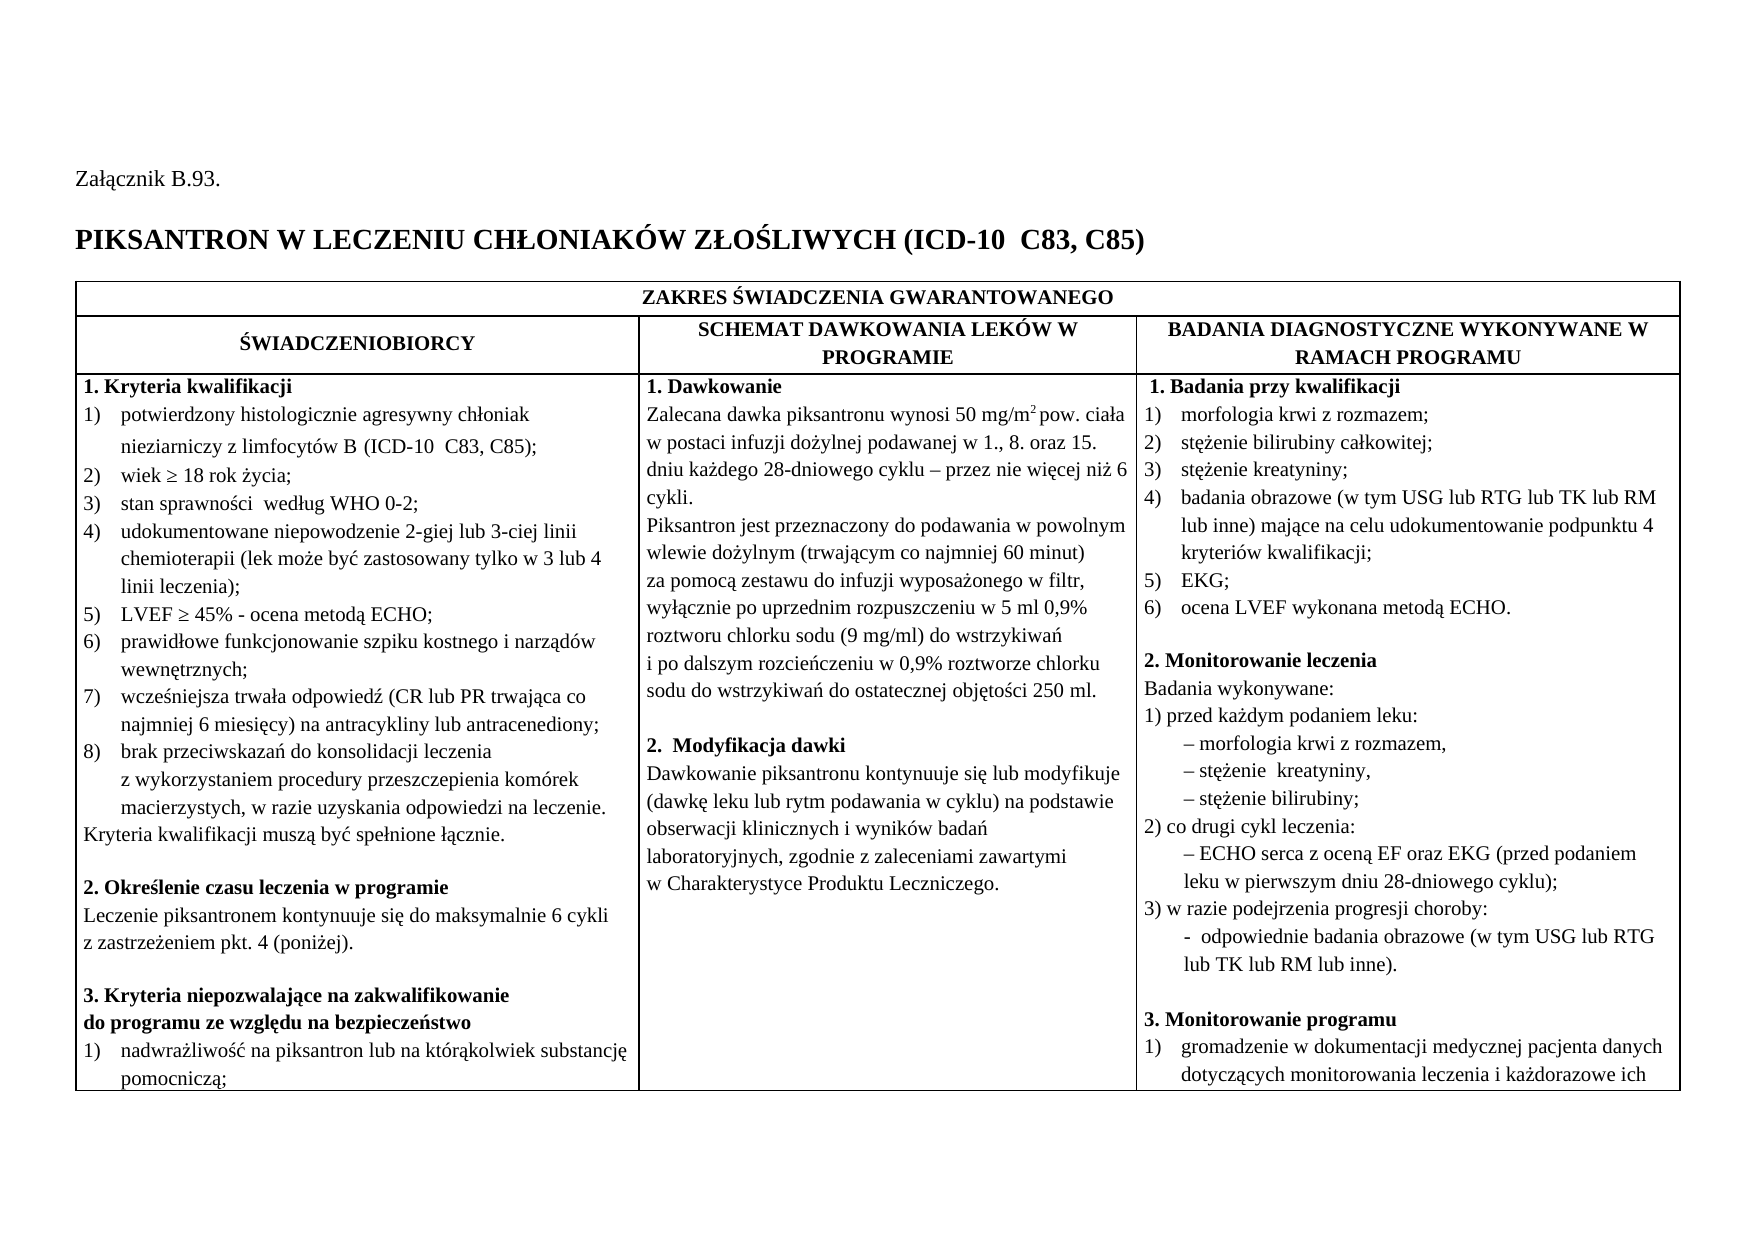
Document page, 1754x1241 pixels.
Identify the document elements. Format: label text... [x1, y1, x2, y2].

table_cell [640, 375, 1136, 1089]
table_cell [77, 375, 638, 1089]
table_cell SCHEMAT DAWKOWANIA LEKÓW W PROGRAMIE [640, 317, 1136, 373]
table_header ZAKRES ŚWIADCZENIA GWARANTOWANEGO [77, 282, 1679, 315]
table_cell BADANIA DIAGNOSTYCZNE WYKONYWANE W RAMACH PROGRAMU [1137, 317, 1679, 373]
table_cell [1137, 375, 1679, 1089]
text Załącznik B.93. [75, 165, 1679, 192]
table_cell ŚWIADCZENIOBIORCY [77, 317, 638, 373]
text PIKSANTRON W LECZENIU CHŁONIAKÓW ZŁOŚLIWYCH (ICD-10 C83, C85) [75, 222, 1679, 256]
